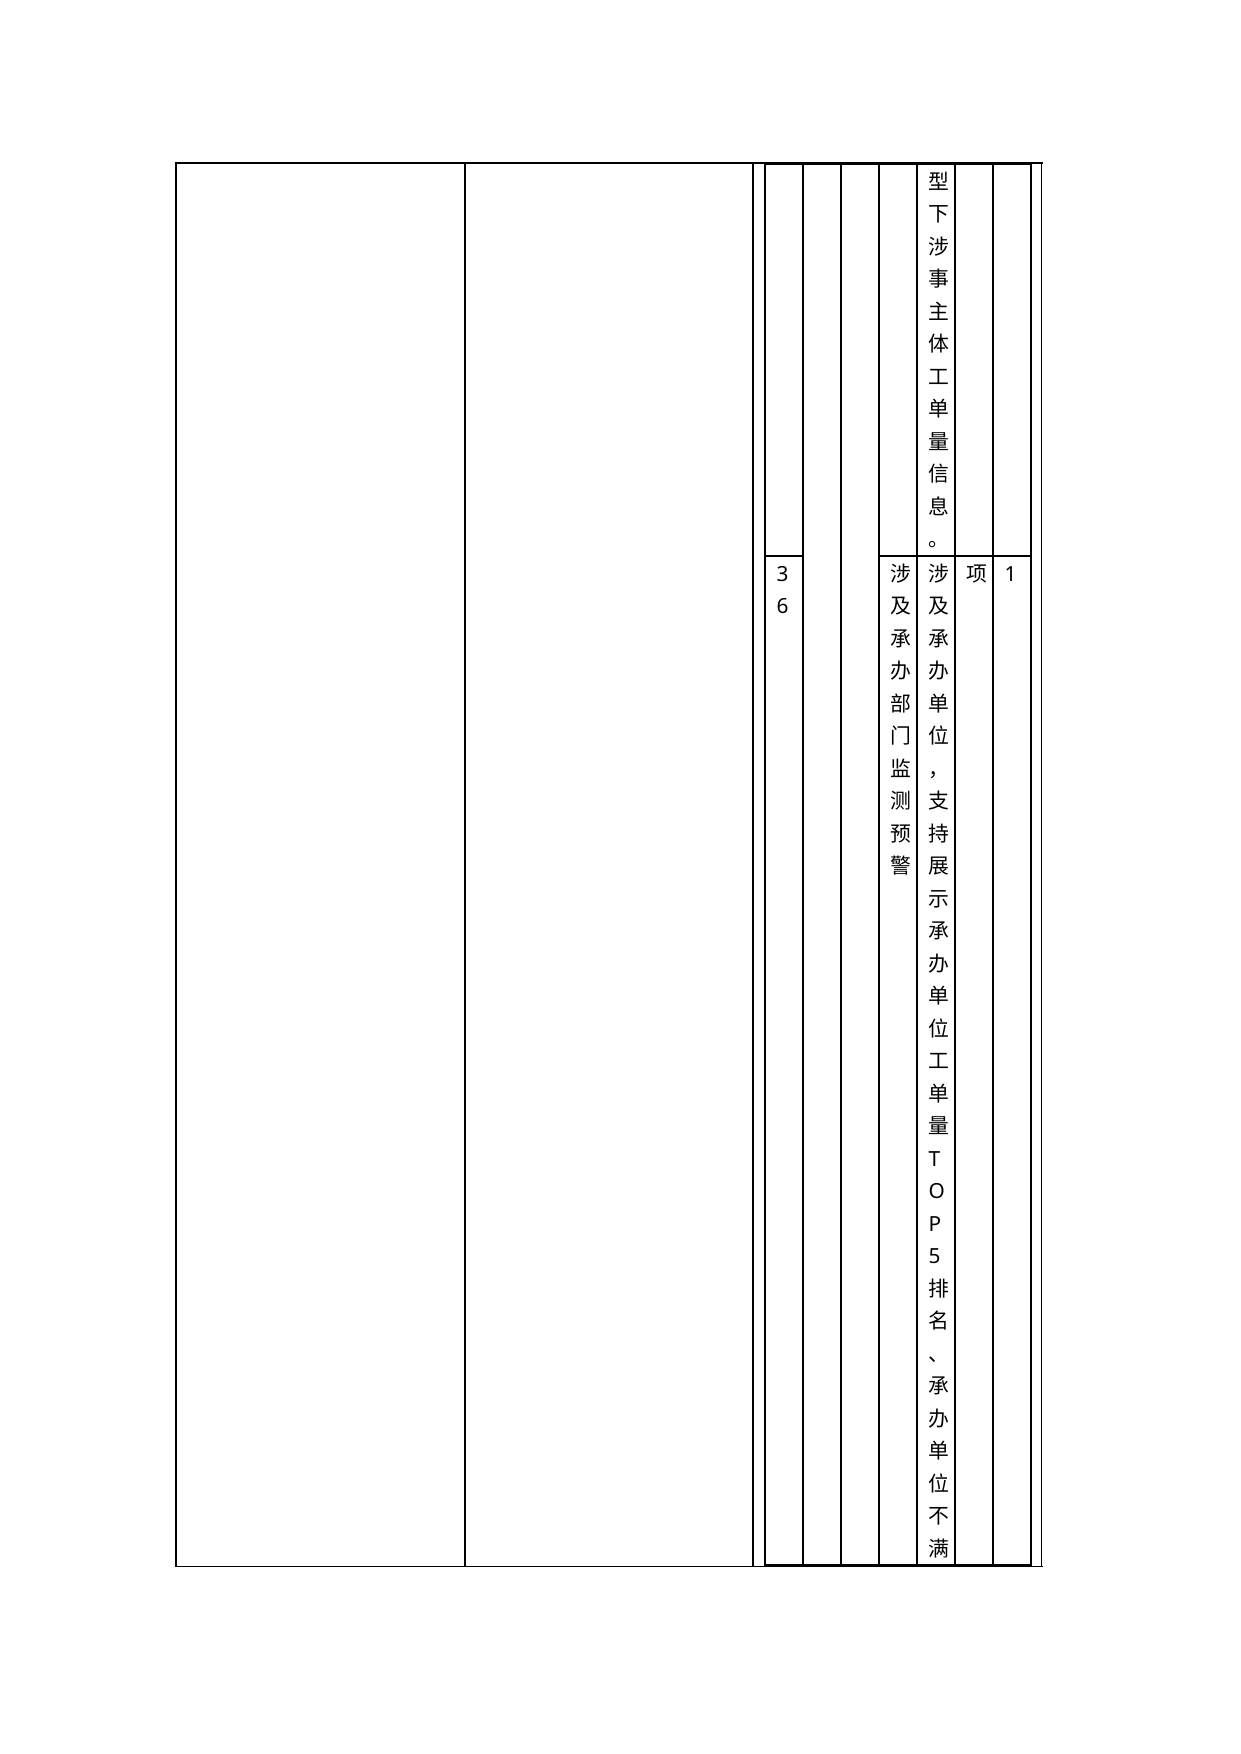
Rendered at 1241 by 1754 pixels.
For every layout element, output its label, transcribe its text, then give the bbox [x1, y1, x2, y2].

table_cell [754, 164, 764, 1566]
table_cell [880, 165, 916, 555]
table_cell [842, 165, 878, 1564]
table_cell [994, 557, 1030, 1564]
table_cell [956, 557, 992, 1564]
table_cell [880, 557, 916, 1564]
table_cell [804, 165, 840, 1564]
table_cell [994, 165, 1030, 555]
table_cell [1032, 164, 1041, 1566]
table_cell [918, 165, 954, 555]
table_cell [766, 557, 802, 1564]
table_cell 1 [177, 164, 464, 1566]
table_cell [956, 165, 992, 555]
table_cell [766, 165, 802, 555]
table_cell [466, 164, 752, 1566]
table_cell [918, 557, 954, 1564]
